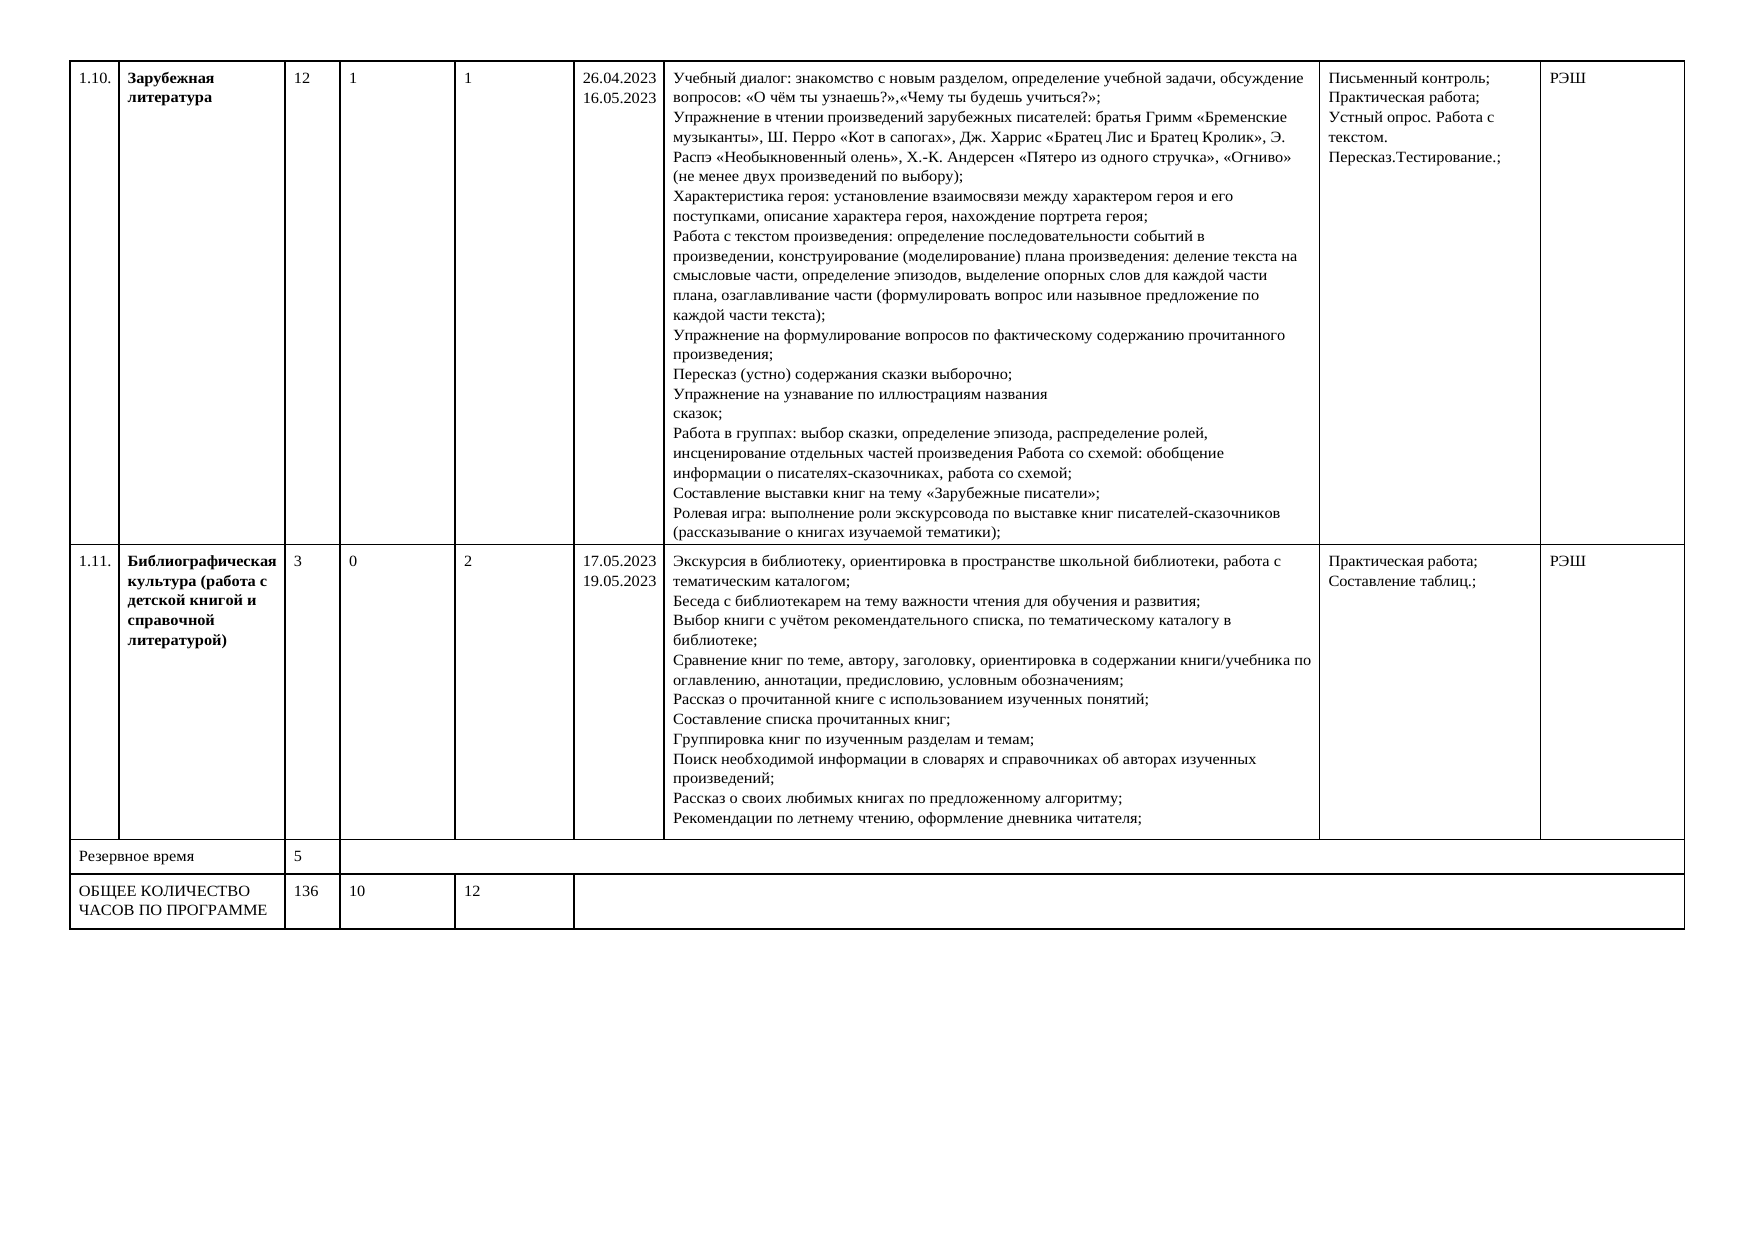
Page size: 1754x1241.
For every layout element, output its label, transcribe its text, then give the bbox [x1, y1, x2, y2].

table_cell 17.05.2023 19.05.2023 [575, 545, 663, 838]
table_cell 3 [286, 545, 339, 838]
table_cell [341, 840, 1684, 873]
table_header 12 [286, 62, 339, 544]
table_header 1.10. [71, 62, 118, 544]
table_cell РЭШ [1541, 545, 1684, 838]
table_cell 1.11. [71, 545, 118, 838]
table_header Зарубежная литература [120, 62, 284, 544]
table_cell Экскурсия в библиотеку, ориентировка в пространстве школьной библиотеки, работа с тематическим каталогом; Беседа с библиотекарем на тему важности чтения для обучения и развития; Выбор книги с учётом рекомендательного списка, по тематическому каталогу в библиотеке; Сравнение книг по теме, автору, заголовку, ориентировка в содержании книги/учебника по оглавлению, аннотации, предисловию, условным обозначениям; Рассказ о прочитанной книге с использованием изученных понятий; Составление списка прочитанных книг; Группировка книг по изученным разделам и темам; Поиск необходимой информации в словарях и справочниках об авторах изученных произведений; Рассказ о своих любимых книгах по предложенному алгоритму; Рекомендации по летнему чтению, оформление дневника читателя; [665, 545, 1319, 838]
table_cell ОБЩЕЕ КОЛИЧЕСТВО ЧАСОВ ПО ПРОГРАММЕ [71, 875, 284, 928]
table_cell 12 [456, 875, 573, 928]
table_header 26.04.2023 16.05.2023 [575, 62, 663, 544]
table_cell 2 [456, 545, 573, 838]
table_cell Практическая работа; Составление таблиц.; [1320, 545, 1540, 838]
table_header 1 [456, 62, 573, 544]
table_cell 10 [341, 875, 454, 928]
table_header Письменный контроль; Практическая работа; Устный опрос. Работа с текстом. Пересказ.Тестирование.; [1320, 62, 1540, 544]
table_cell Библиографическая культура (работа с детской книгой и справочной литературой) [120, 545, 284, 838]
table_cell 136 [286, 875, 339, 928]
table_cell 0 [341, 545, 454, 838]
table_cell 5 [286, 840, 339, 873]
table_header РЭШ [1541, 62, 1684, 544]
table_header Учебный диалог: знакомство с новым разделом, определение учебной задачи, обсуждение вопросов: «О чём ты узнаешь?»,«Чему ты будешь учиться?»; Упражнение в чтении произведений зарубежных писателей: братья Гримм «Бременские музыканты», Ш. Перро «Кот в сапогах», Дж. Харрис «Братец Лис и Братец Кролик», Э. Распэ «Необыкновенный олень», Х.-К. Андерсен «Пятеро из одного стручка», «Огниво» (не менее двух произведений по выбору); Характеристика героя: установление взаимосвязи между характером героя и его поступками, описание характера героя, нахождение портрета героя; Работа с текстом произведения: определение последовательности событий в произведении, конструирование (моделирование) плана произведения: деление текста на смысловые части, определение эпизодов, выделение опорных слов для каждой части плана, озаглавливание части (формулировать вопрос или назывное предложение по каждой части текста); Упражнение на формулирование вопросов по фактическому содержанию прочитанного произведения; Пересказ (устно) содержания сказки выборочно; Упражнение на узнавание по иллюстрациям названия сказок; Работа в группах: выбор сказки, определение эпизода, распределение ролей, инсценирование отдельных частей произведения Работа со схемой: обобщение информации о писателях-сказочниках, работа со схемой; Составление выставки книг на тему «Зарубежные писатели»; Ролевая игра: выполнение роли экскурсовода по выставке книг писателей-сказочников (рассказывание о книгах изучаемой тематики); [665, 62, 1319, 544]
table_cell [575, 875, 1684, 928]
table_cell Резервное время [71, 840, 284, 873]
table_header 1 [341, 62, 454, 544]
